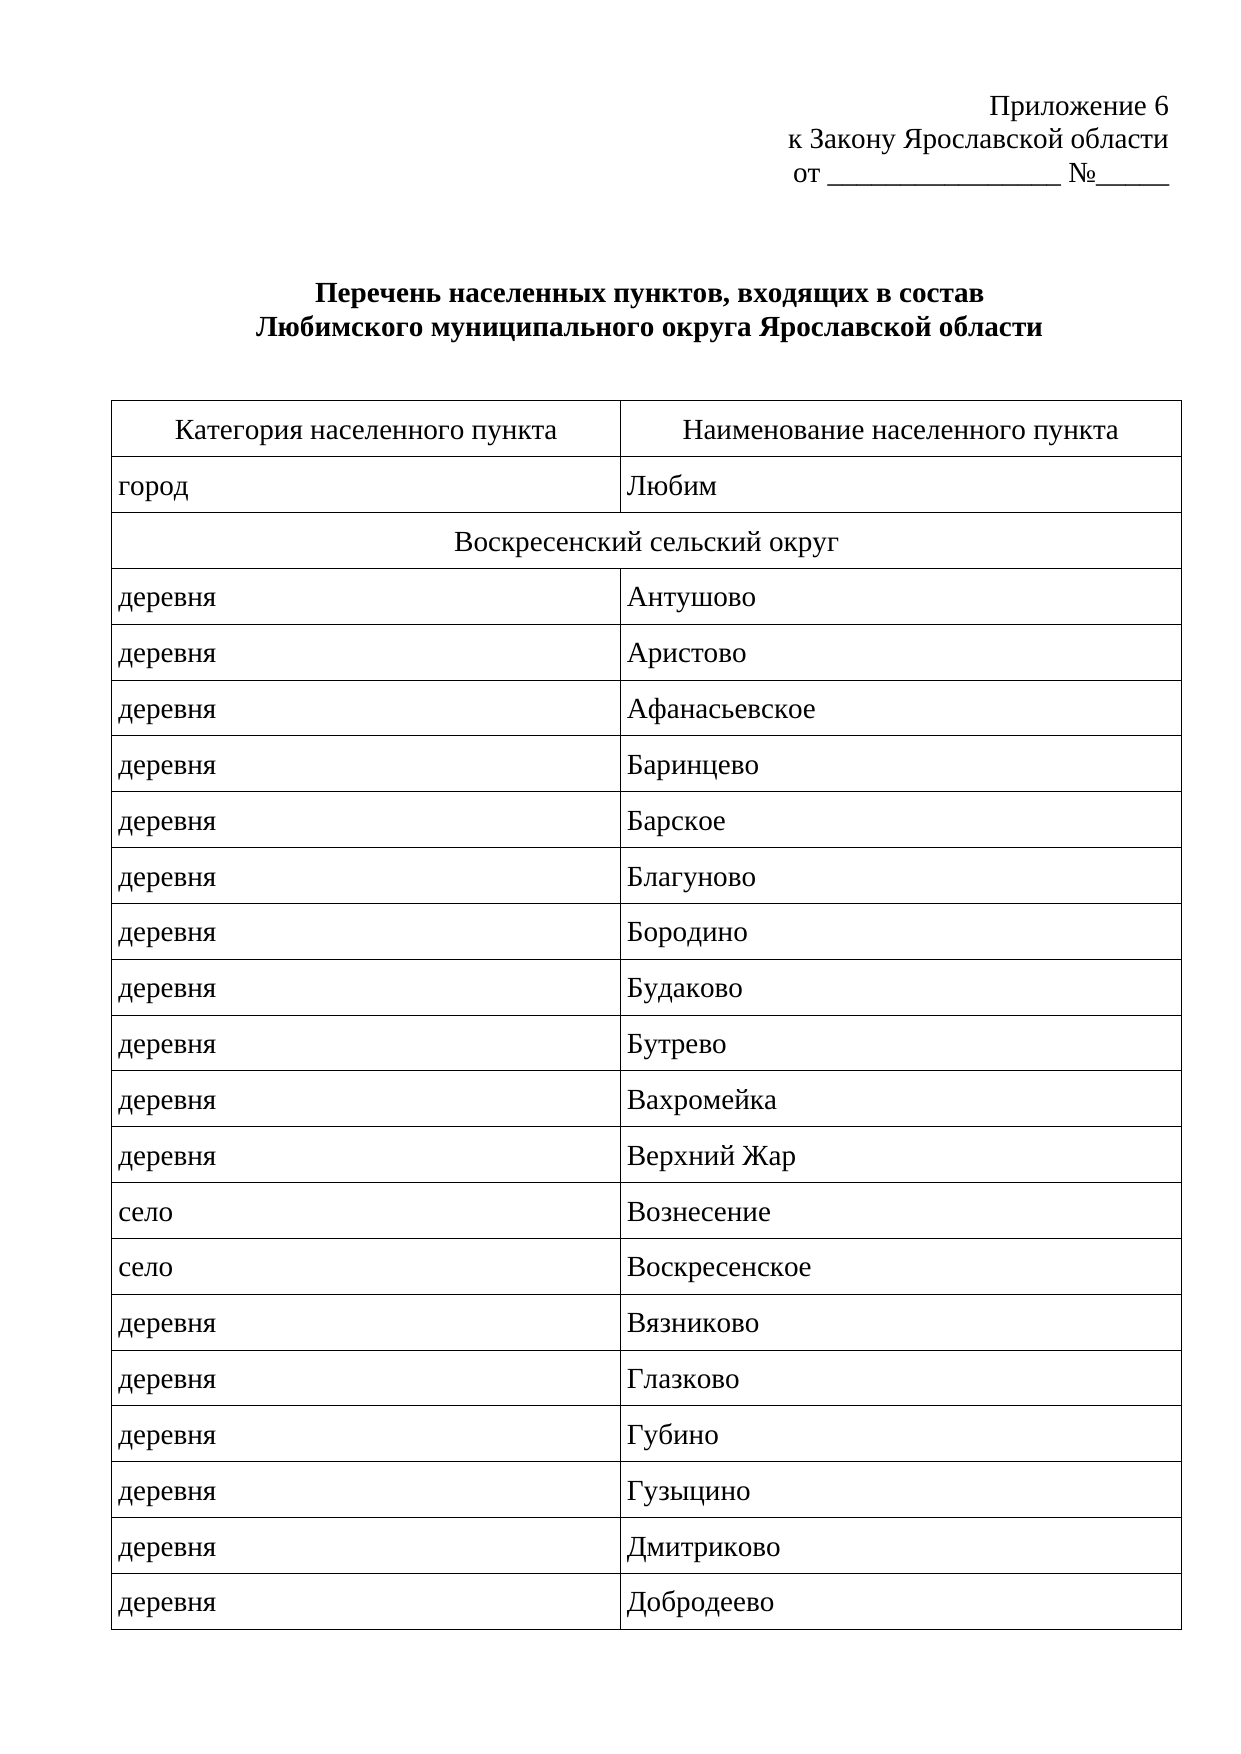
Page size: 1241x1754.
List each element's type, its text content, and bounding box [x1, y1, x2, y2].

table_cell деревня [112, 1406, 620, 1461]
table_cell деревня [112, 736, 620, 791]
table_cell Бутрево [621, 1016, 1181, 1070]
table_cell деревня [112, 1574, 620, 1629]
table_cell Афанасьевское [621, 681, 1181, 735]
table_cell Бородино [621, 904, 1181, 959]
table_cell деревня [112, 904, 620, 959]
text Перечень населенных пунктов, входящих в состав [118, 276, 1181, 309]
table_cell село [112, 1183, 620, 1238]
table_cell Гузыцино [621, 1462, 1181, 1517]
table_cell деревня [112, 681, 620, 735]
table_cell Губино [621, 1406, 1181, 1461]
table_cell Вахромейка [621, 1071, 1181, 1126]
table_cell Баринцево [621, 736, 1181, 791]
table_cell Благуново [621, 848, 1181, 903]
table_cell Аристово [621, 625, 1181, 679]
table_header Наименование населенного пункта [621, 401, 1181, 456]
table_cell деревня [112, 1295, 620, 1349]
table_cell деревня [112, 792, 620, 847]
table_cell деревня [112, 569, 620, 624]
table_cell Вязниково [621, 1295, 1181, 1349]
table_cell Верхний Жар [621, 1127, 1181, 1182]
text Любимского муниципального округа Ярославской области [118, 309, 1181, 343]
table_cell Антушово [621, 569, 1181, 624]
table_cell Барское [621, 792, 1181, 847]
table_cell село [112, 1239, 620, 1294]
table_cell Любим [621, 457, 1181, 512]
table_header Категория населенного пункта [112, 401, 620, 456]
table_cell деревня [112, 1518, 620, 1573]
table_cell деревня [112, 1462, 620, 1517]
table_cell Воскресенское [621, 1239, 1181, 1294]
table_cell Вознесение [621, 1183, 1181, 1238]
table_cell деревня [112, 625, 620, 679]
table_cell Дмитриково [621, 1518, 1181, 1573]
table_cell деревня [112, 1351, 620, 1405]
table_cell Воскресенский сельский округ [112, 513, 1181, 568]
table_cell деревня [112, 1016, 620, 1070]
table_cell Глазково [621, 1351, 1181, 1405]
table_cell деревня [112, 848, 620, 903]
table_cell деревня [112, 1127, 620, 1182]
table_header Приложение 6 к Закону Ярославской области от ________________ №_____ [118, 30, 1181, 247]
table_cell Добродеево [621, 1574, 1181, 1629]
table_cell деревня [112, 1071, 620, 1126]
table_cell деревня [112, 960, 620, 1014]
table_cell город [112, 457, 620, 512]
table_cell Будаково [621, 960, 1181, 1014]
